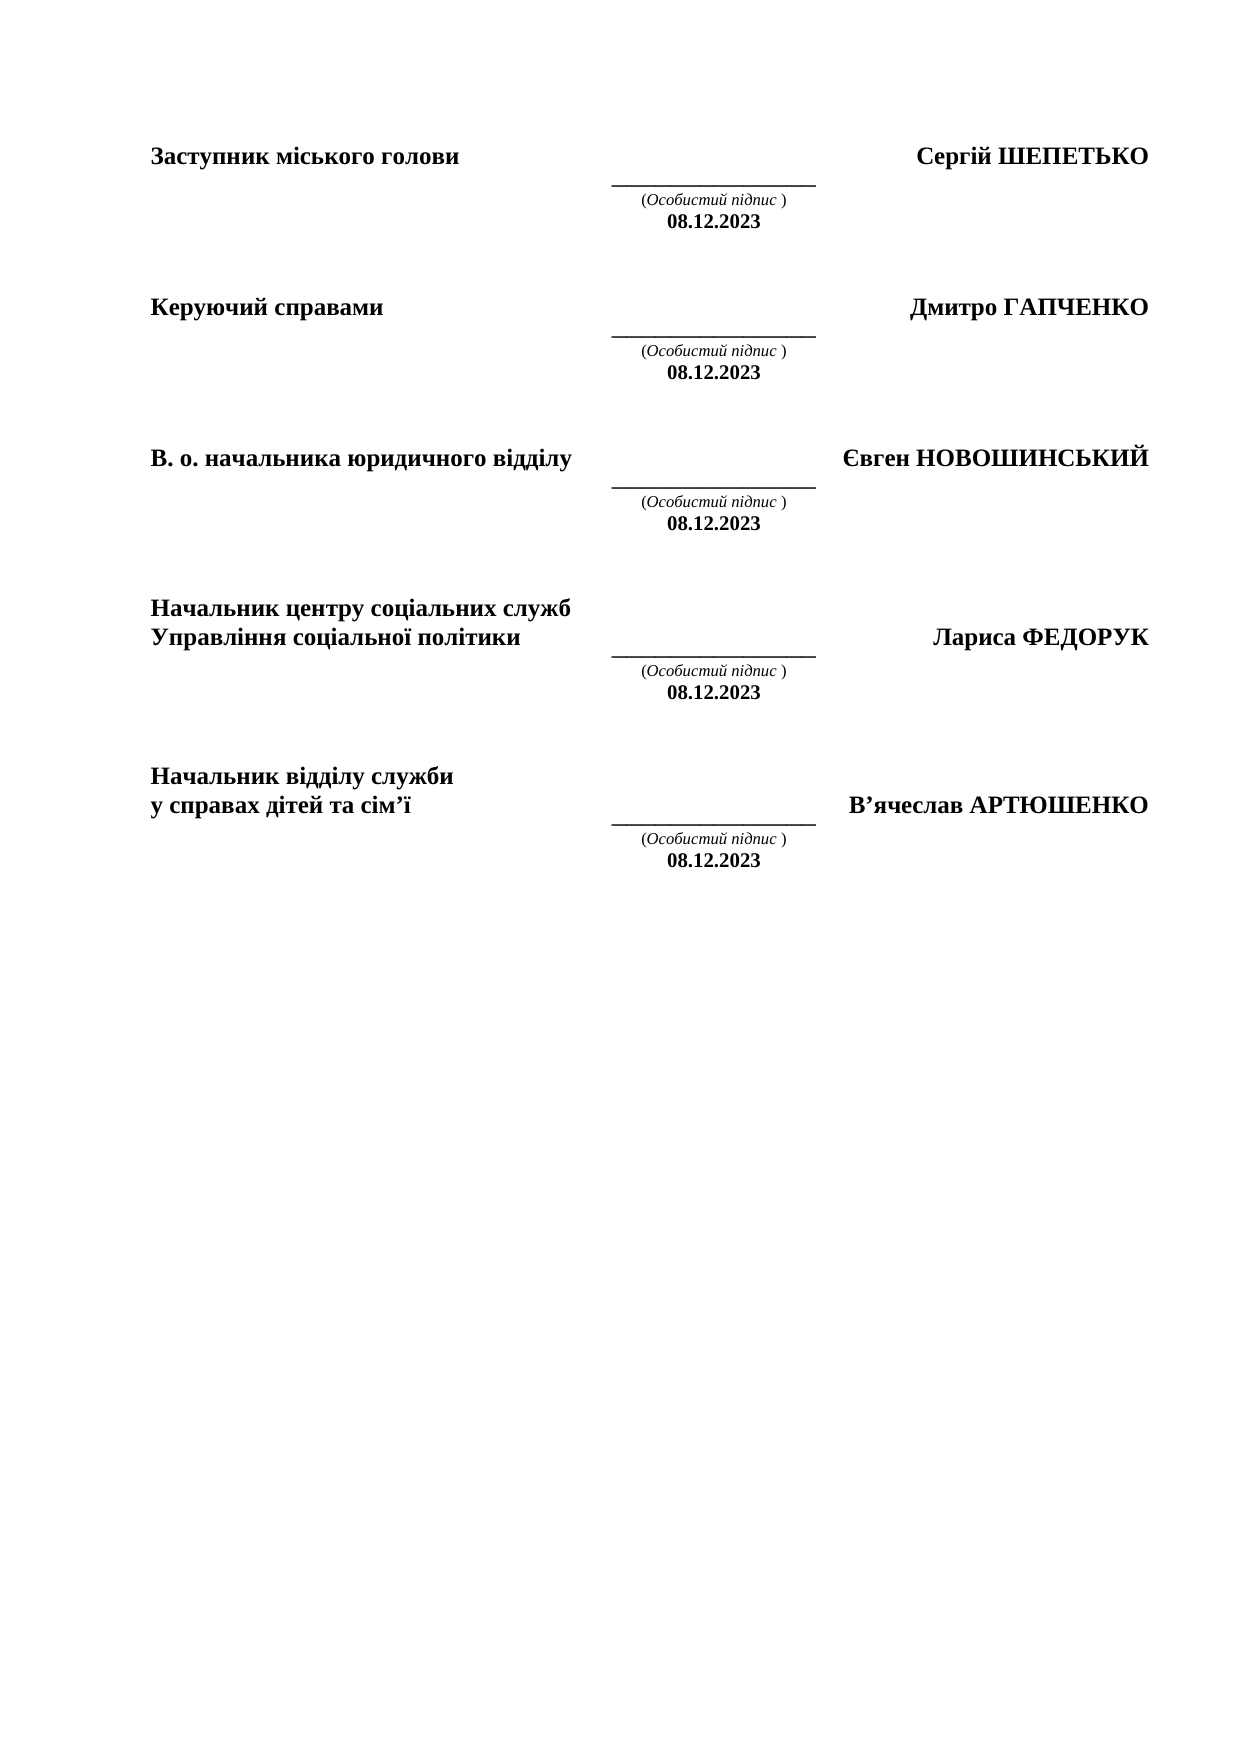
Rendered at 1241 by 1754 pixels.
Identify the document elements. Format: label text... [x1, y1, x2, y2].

table_cell Євген НОВОШИНСЬКИЙ [831, 443, 1160, 593]
table_cell ______________ (Особистий підпис ) 08.12.2023 [596, 292, 831, 443]
table_header Сергій ШЕПЕТЬКО [831, 141, 1160, 292]
table_cell ______________ (Особистий підпис ) 08.12.2023 [596, 443, 831, 593]
table_cell ______________ (Особистий підпис ) 08.12.2023 [596, 594, 831, 761]
table_cell Начальник відділу служби у справах дітей та сім’ї [139, 761, 596, 929]
table_cell Лариса ФЕДОРУК [831, 594, 1160, 761]
table_header Заступник міського голови [139, 141, 596, 292]
table_cell ______________ (Особистий підпис ) 08.12.2023 [596, 761, 831, 929]
table_header ______________ (Особистий підпис ) 08.12.2023 [596, 141, 831, 292]
table_cell Начальник центру соціальних служб Управління соціальної політики [139, 594, 596, 761]
table_cell В’ячеслав АРТЮШЕНКО [831, 761, 1160, 929]
table_cell Дмитро ГАПЧЕНКО [831, 292, 1160, 443]
table_cell В. о. начальника юридичного відділу [139, 443, 596, 593]
table_cell Керуючий справами [139, 292, 596, 443]
